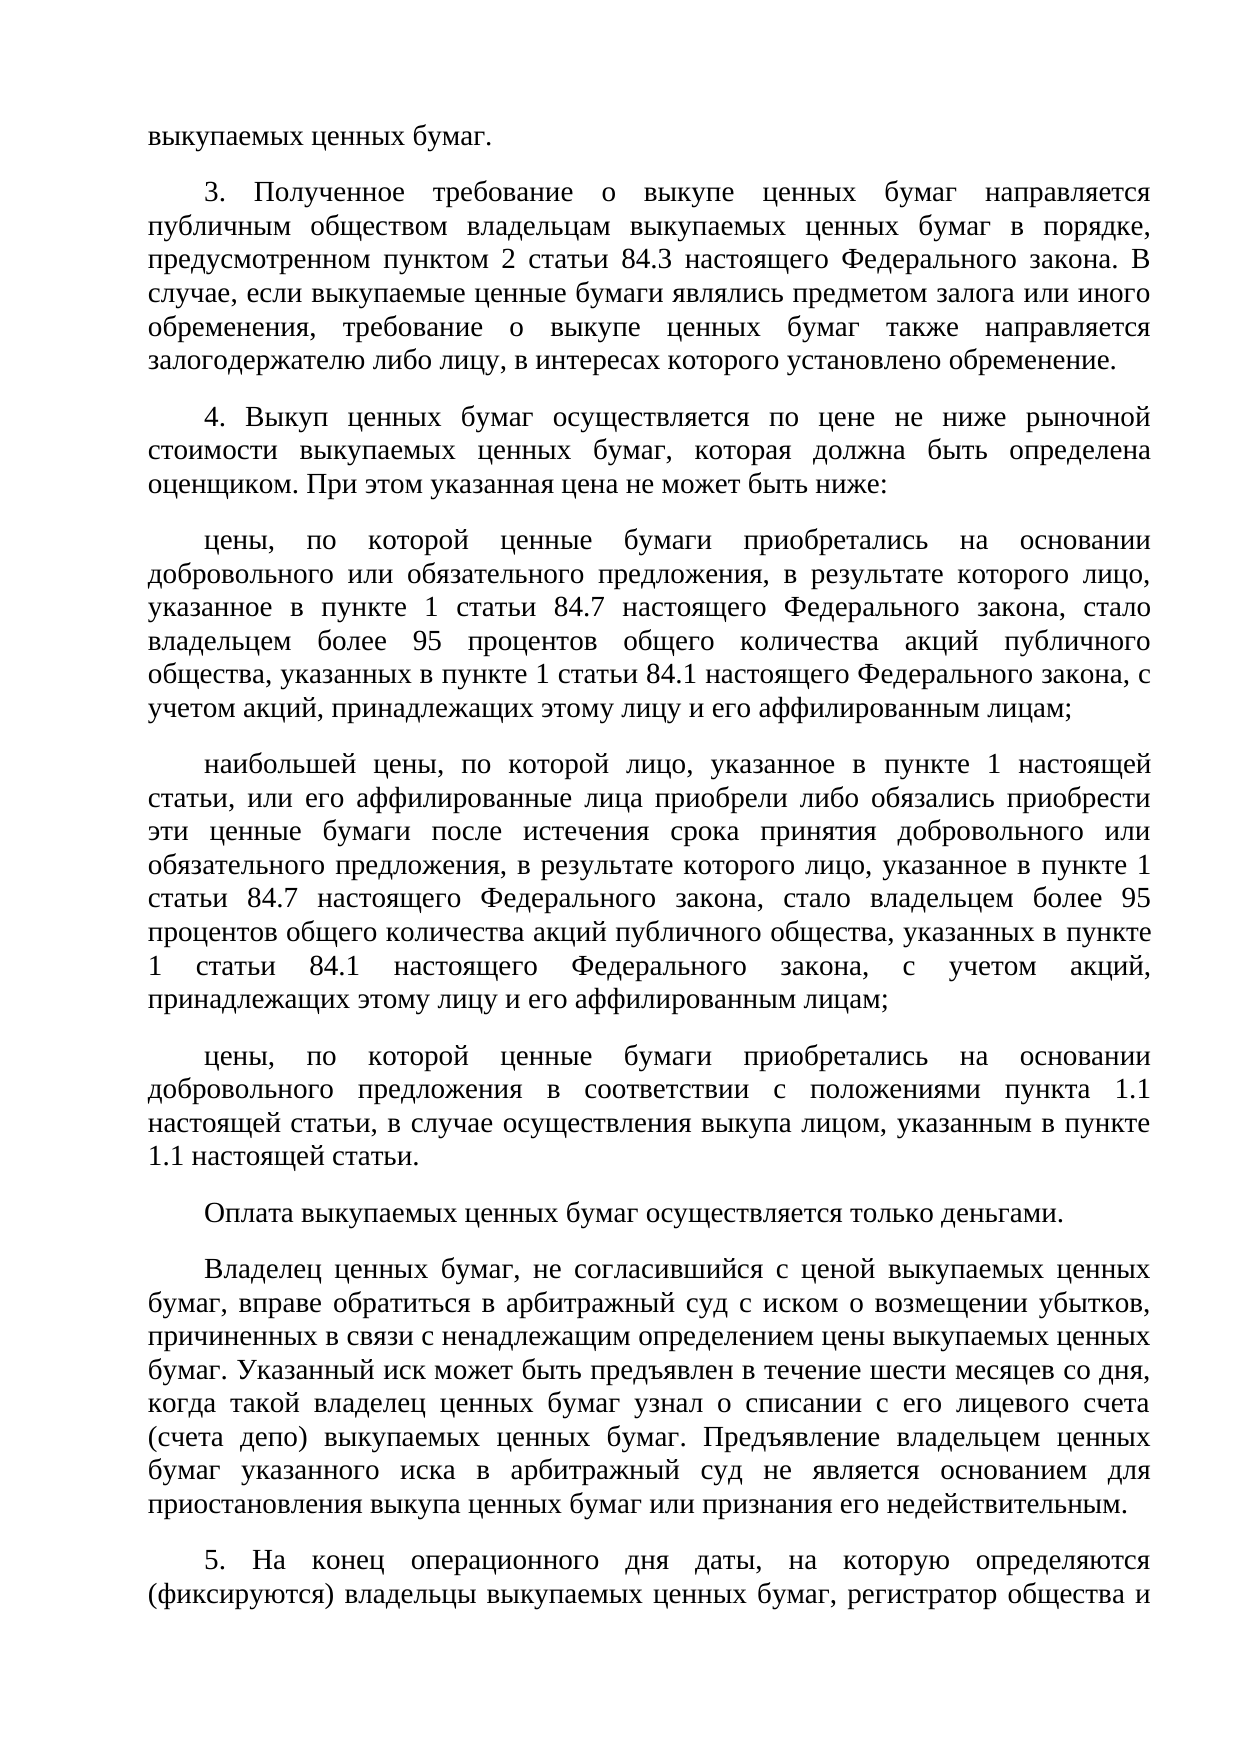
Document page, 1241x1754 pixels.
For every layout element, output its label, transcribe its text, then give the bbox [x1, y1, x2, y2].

text цены, по которой ценные бумаги приобретались на основании добровольного или обязательного предложения, в результате которого лицо, указанное в пункте 1 статьи 84.7 настоящего Федерального закона, стало владельцем более 95 процентов общего количества акций публичного общества, указанных в пункте 1 статьи 84.1 настоящего Федерального закона, с учетом акций, принадлежащих этому лицу и его аффилированным лицам; [148, 522, 1152, 723]
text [148, 118, 1152, 152]
text цены, по которой ценные бумаги приобретались на основании добровольного предложения в соответствии с положениями пункта 1.1 настоящей статьи, в случае осуществления выкупа лицом, указанным в пункте 1.1 настоящей статьи. [148, 1038, 1152, 1172]
text наибольшей цены, по которой лицо, указанное в пункте 1 настоящей статьи, или его аффилированные лица приобрели либо обязались приобрести эти ценные бумаги после истечения срока принятия добровольного или обязательного предложения, в результате которого лицо, указанное в пункте 1 статьи 84.7 настоящего Федерального закона, стало владельцем более 95 процентов общего количества акций публичного общества, указанных в пункте 1 статьи 84.1 настоящего Федерального закона, с учетом акций, принадлежащих этому лицу и его аффилированным лицам; [148, 746, 1152, 1015]
text Владелец ценных бумаг, не согласившийся с ценой выкупаемых ценных бумаг, вправе обратиться в арбитражный суд с иском о возмещении убытков, причиненных в связи с ненадлежащим определением цены выкупаемых ценных бумаг. Указанный иск может быть предъявлен в течение шести месяцев со дня, когда такой владелец ценных бумаг узнал о списании с его лицевого счета (счета депо) выкупаемых ценных бумаг. Предъявление владельцем ценных бумаг указанного иска в арбитражный суд не является основанием для приостановления выкупа ценных бумаг или признания его недействительным. [148, 1251, 1152, 1519]
text 3. Полученное требование о выкупе ценных бумаг направляется публичным обществом владельцам выкупаемых ценных бумаг в порядке, предусмотренном пунктом 2 статьи 84.3 настоящего Федерального закона. В случае, если выкупаемые ценные бумаги являлись предметом залога или иного обременения, требование о выкупе ценных бумаг также направляется залогодержателю либо лицу, в интересах которого установлено обременение. [148, 174, 1152, 376]
text 4. Выкуп ценных бумаг осуществляется по цене не ниже рыночной стоимости выкупаемых ценных бумаг, которая должна быть определена оценщиком. При этом указанная цена не может быть ниже: [148, 399, 1152, 499]
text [148, 1542, 1152, 1609]
text Оплата выкупаемых ценных бумаг осуществляется только деньгами. [148, 1195, 1152, 1228]
